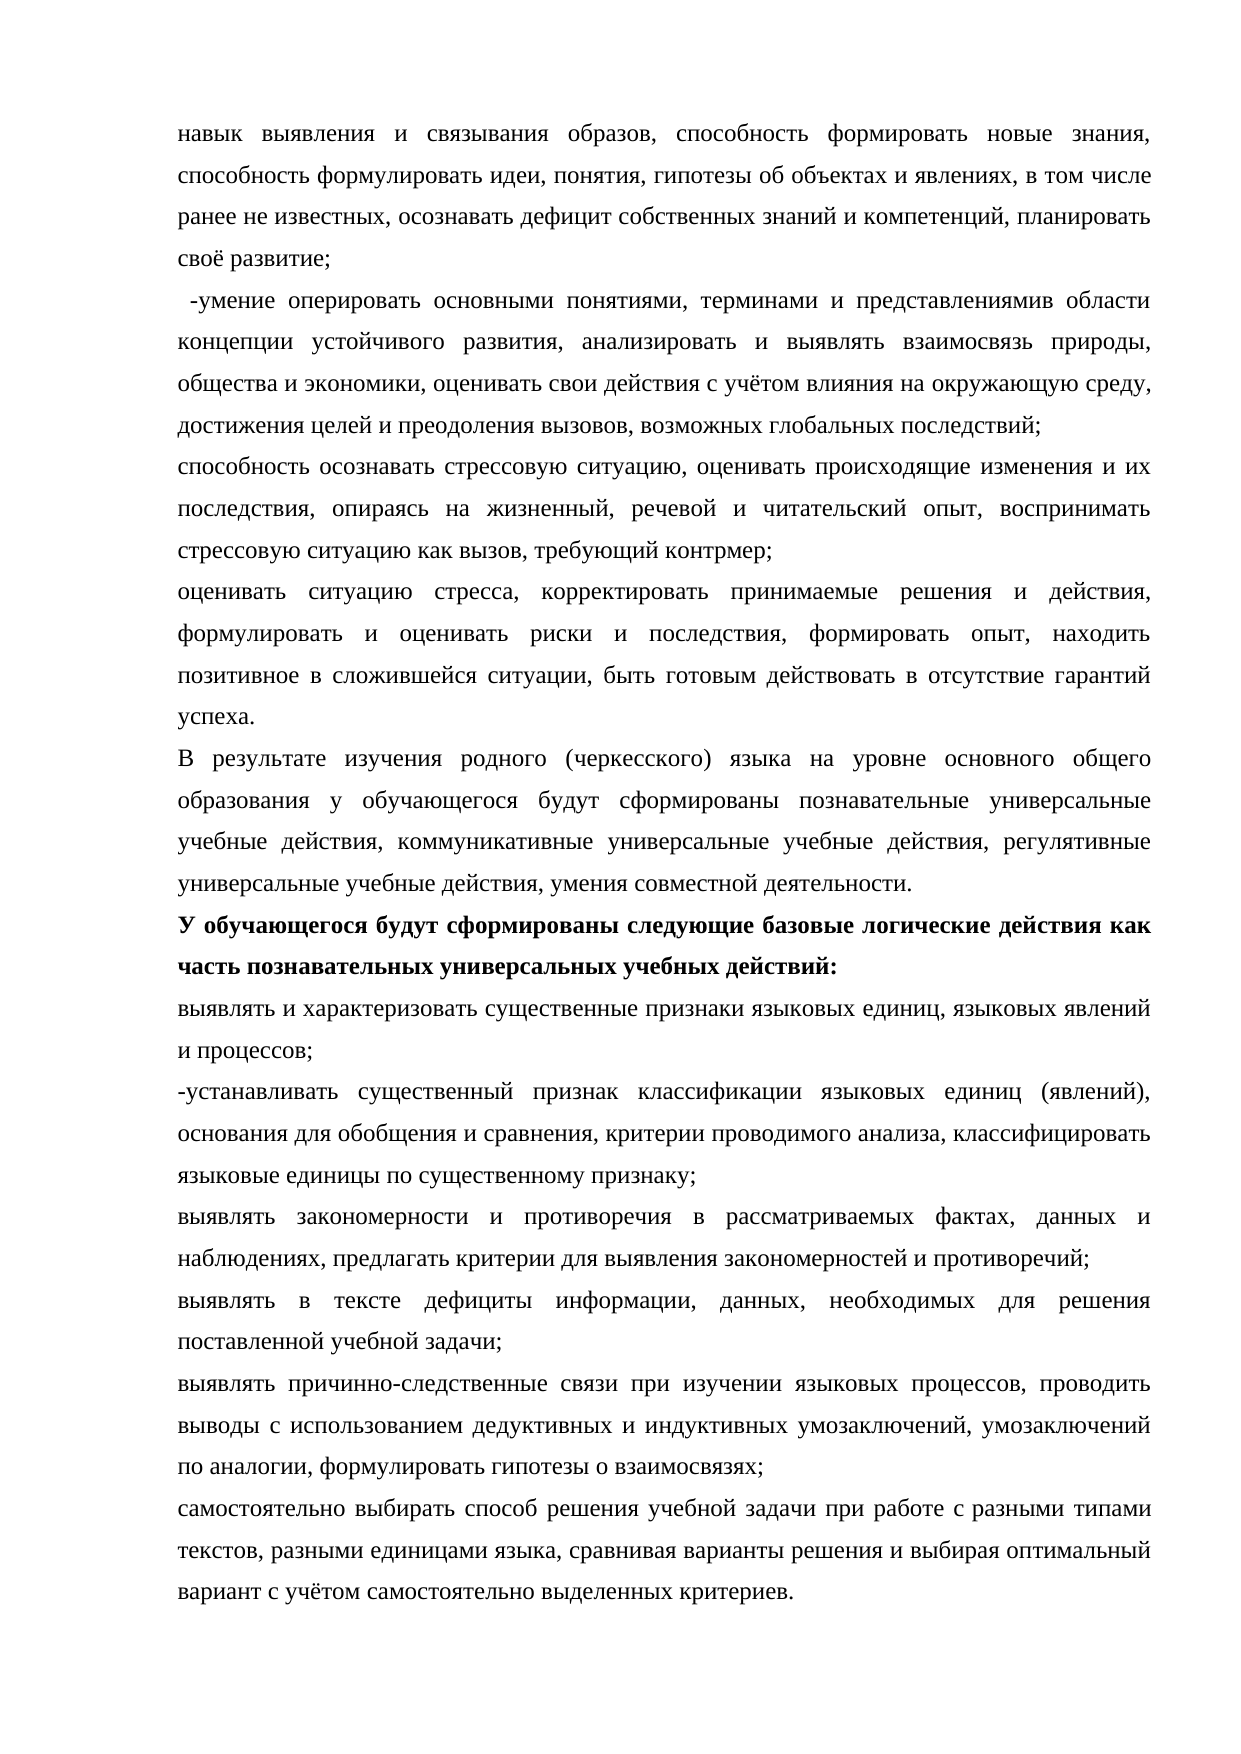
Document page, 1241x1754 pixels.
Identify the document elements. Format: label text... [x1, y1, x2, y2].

text выявлять закономерности и противоречия в рассматриваемых фактах, данных и наблюдениях, предлагать критерии для выявления закономерностей и противоречий; [177, 1201, 1152, 1272]
text выявлять причинно-следственные связи при изучении языковых процессов, проводить выводы с использованием дедуктивных и индуктивных умозаключений, умозаключений по аналогии, формулировать гипотезы о взаимосвязях; [177, 1368, 1152, 1480]
text -умение оперировать основными понятиями, терминами и представлениямив области концепции устойчивого развития, анализировать и выявлять взаимосвязь природы, общества и экономики, оценивать свои действия с учётом влияния на окружающую среду, достижения целей и преодоления вызовов, возможных глобальных последствий; [177, 285, 1152, 438]
text выявлять в тексте дефициты информации, данных, необходимых для решения поставленной учебной задачи; [177, 1285, 1152, 1355]
text оценивать ситуацию стресса, корректировать принимаемые решения и действия, формулировать и оценивать риски и последствия, формировать опыт, находить позитивное в сложившейся ситуации, быть готовым действовать в отсутствие гарантий успеха. [177, 576, 1152, 730]
text выявлять и характеризовать существенные признаки языковых единиц, языковых явлений и процессов; [177, 993, 1152, 1063]
text самостоятельно выбирать способ решения учебной задачи при работе с разными типами текстов, разными единицами языка, сравнивая варианты решения и выбирая оптимальный вариант с учётом самостоятельно выделенных критериев. [177, 1493, 1152, 1605]
text -устанавливать существенный признак классификации языковых единиц (явлений), основания для обобщения и сравнения, критерии проводимого анализа, классифицировать языковые единицы по существенному признаку; [177, 1076, 1152, 1188]
text способность осознавать стрессовую ситуацию, оценивать происходящие изменения и их последствия, опираясь на жизненный, речевой и читательский опыт, воспринимать стрессовую ситуацию как вызов, требующий контрмер; [177, 451, 1152, 563]
text У обучающегося будут сформированы следующие базовые логические действия как часть познавательных универсальных учебных действий: [177, 910, 1152, 980]
text навык выявления и связывания образов, способность формировать новые знания, способность формулировать идеи, понятия, гипотезы об объектах и явлениях, в том числе ранее не известных, осознавать дефицит собственных знаний и компетенций, планировать своё развитие; [177, 118, 1152, 272]
text В результате изучения родного (черкесского) языка на уровне основного общего образования у обучающегося будут сформированы познавательные универсальные учебные действия, коммуникативные универсальные учебные действия, регулятивные универсальные учебные действия, умения совместной деятельности. [177, 743, 1152, 897]
